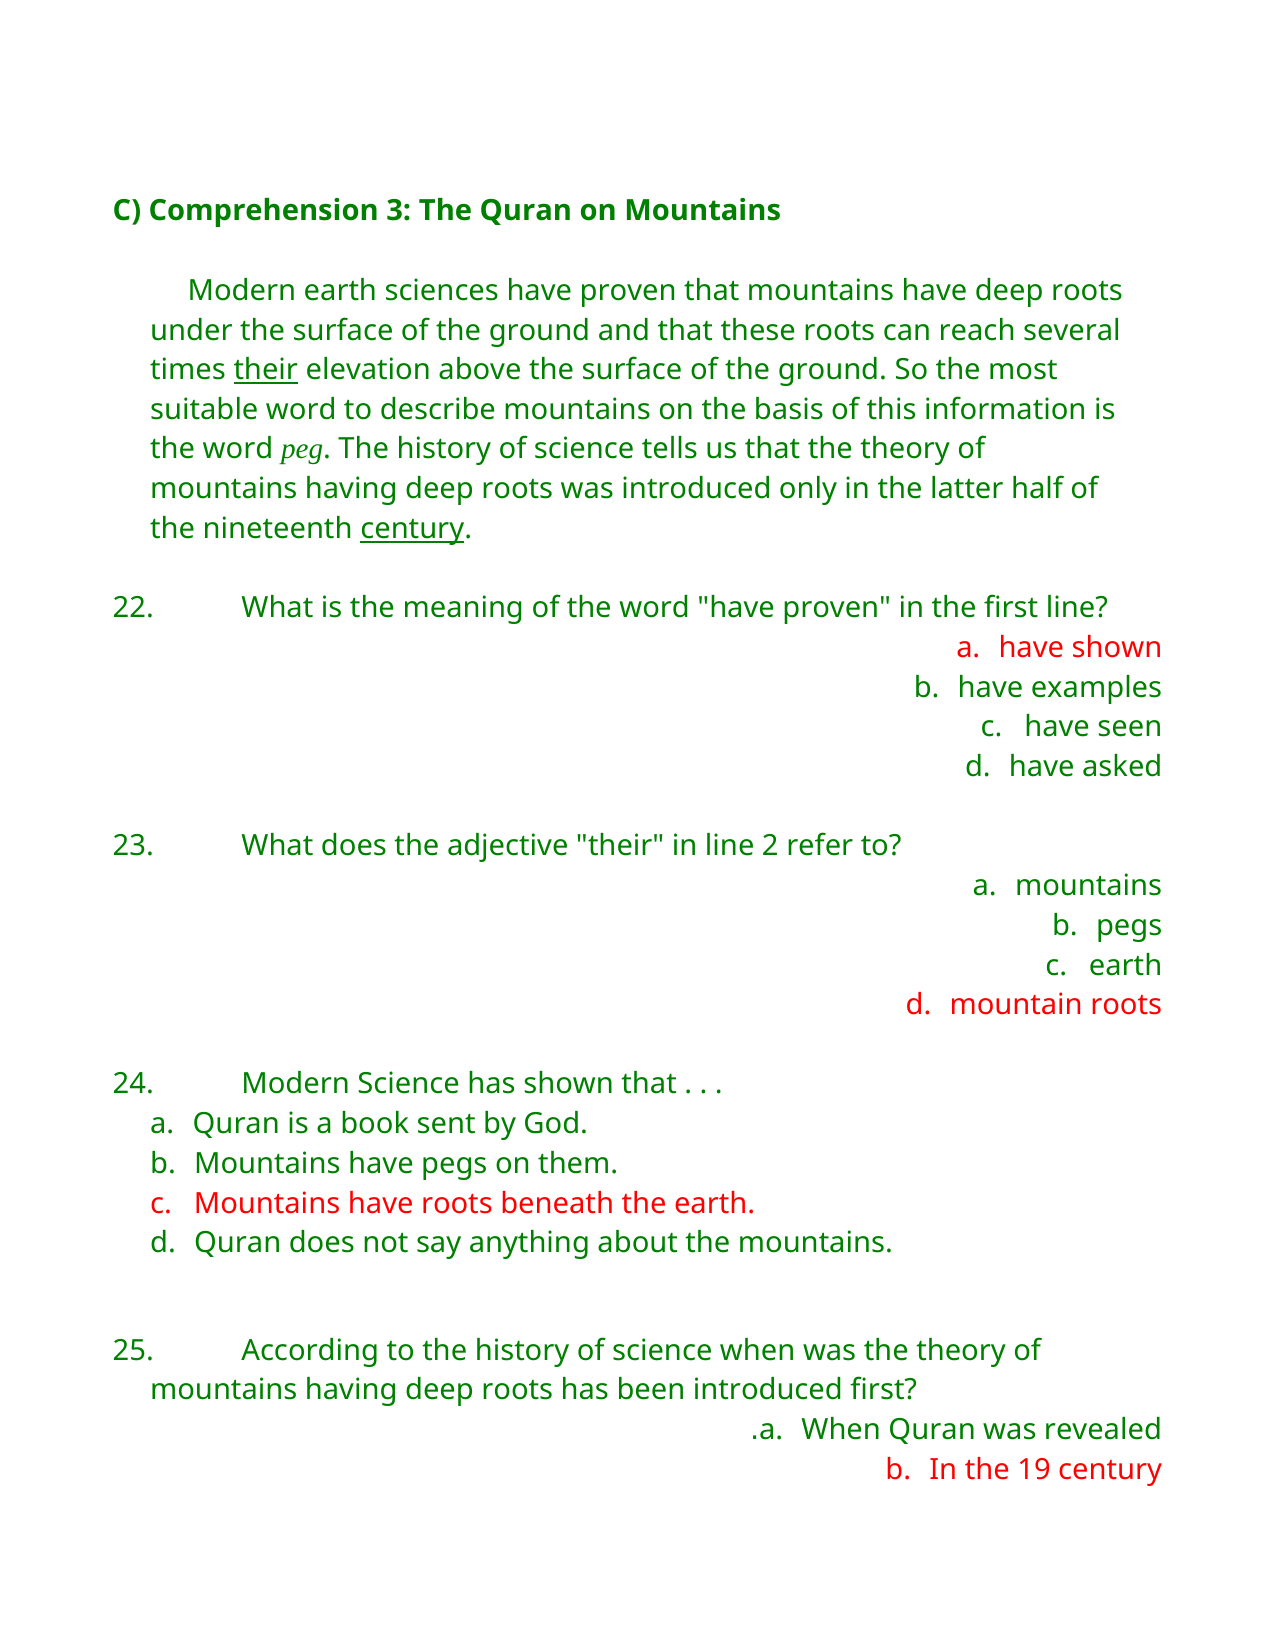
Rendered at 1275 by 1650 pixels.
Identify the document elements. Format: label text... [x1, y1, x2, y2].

text d. have asked [150, 745, 1125, 785]
text d. Quran does not say anything about the mountains. [150, 1222, 1125, 1329]
text C) Comprehension 3: The Quran on Mountains [112, 190, 1125, 229]
text 24. Modern Science has shown that . . . [112, 1063, 1125, 1102]
text c. Mountains have roots beneath the earth. [150, 1182, 1125, 1222]
text b. pegs [150, 904, 1125, 944]
text a. mountains [150, 864, 1125, 904]
text a. Quran is a book sent by God. [150, 1102, 1125, 1142]
text a. have shown [150, 626, 1125, 666]
text d. mountain roots [150, 983, 1125, 1023]
text c. earth [150, 944, 1125, 983]
text a. When Quran was revealed. [150, 1408, 1125, 1448]
text c. have seen [150, 706, 1125, 745]
text 23. What does the adjective "their" in line 2 refer to? [112, 825, 1125, 864]
text 25. According to the history of science when was the theory of mountains having deep roots has been introduced first? [112, 1329, 1125, 1408]
text b. have examples [150, 666, 1125, 706]
text 22. What is the meaning of the word "have proven" in the first line? [112, 587, 1125, 626]
text b. Mountains have pegs on them. [150, 1142, 1125, 1182]
text b. In the 19 century [150, 1448, 1125, 1488]
text Modern earth sciences have proven that mountains have deep roots under the surface of the ground and that these roots can reach several times their elevation above the surface of the ground. So the most suitable word to describe mountains on the basis of this information is the word peg. The history of science tells us that the theory of mountains having deep roots was introduced only in the latter half of the nineteenth century. [150, 269, 1125, 547]
